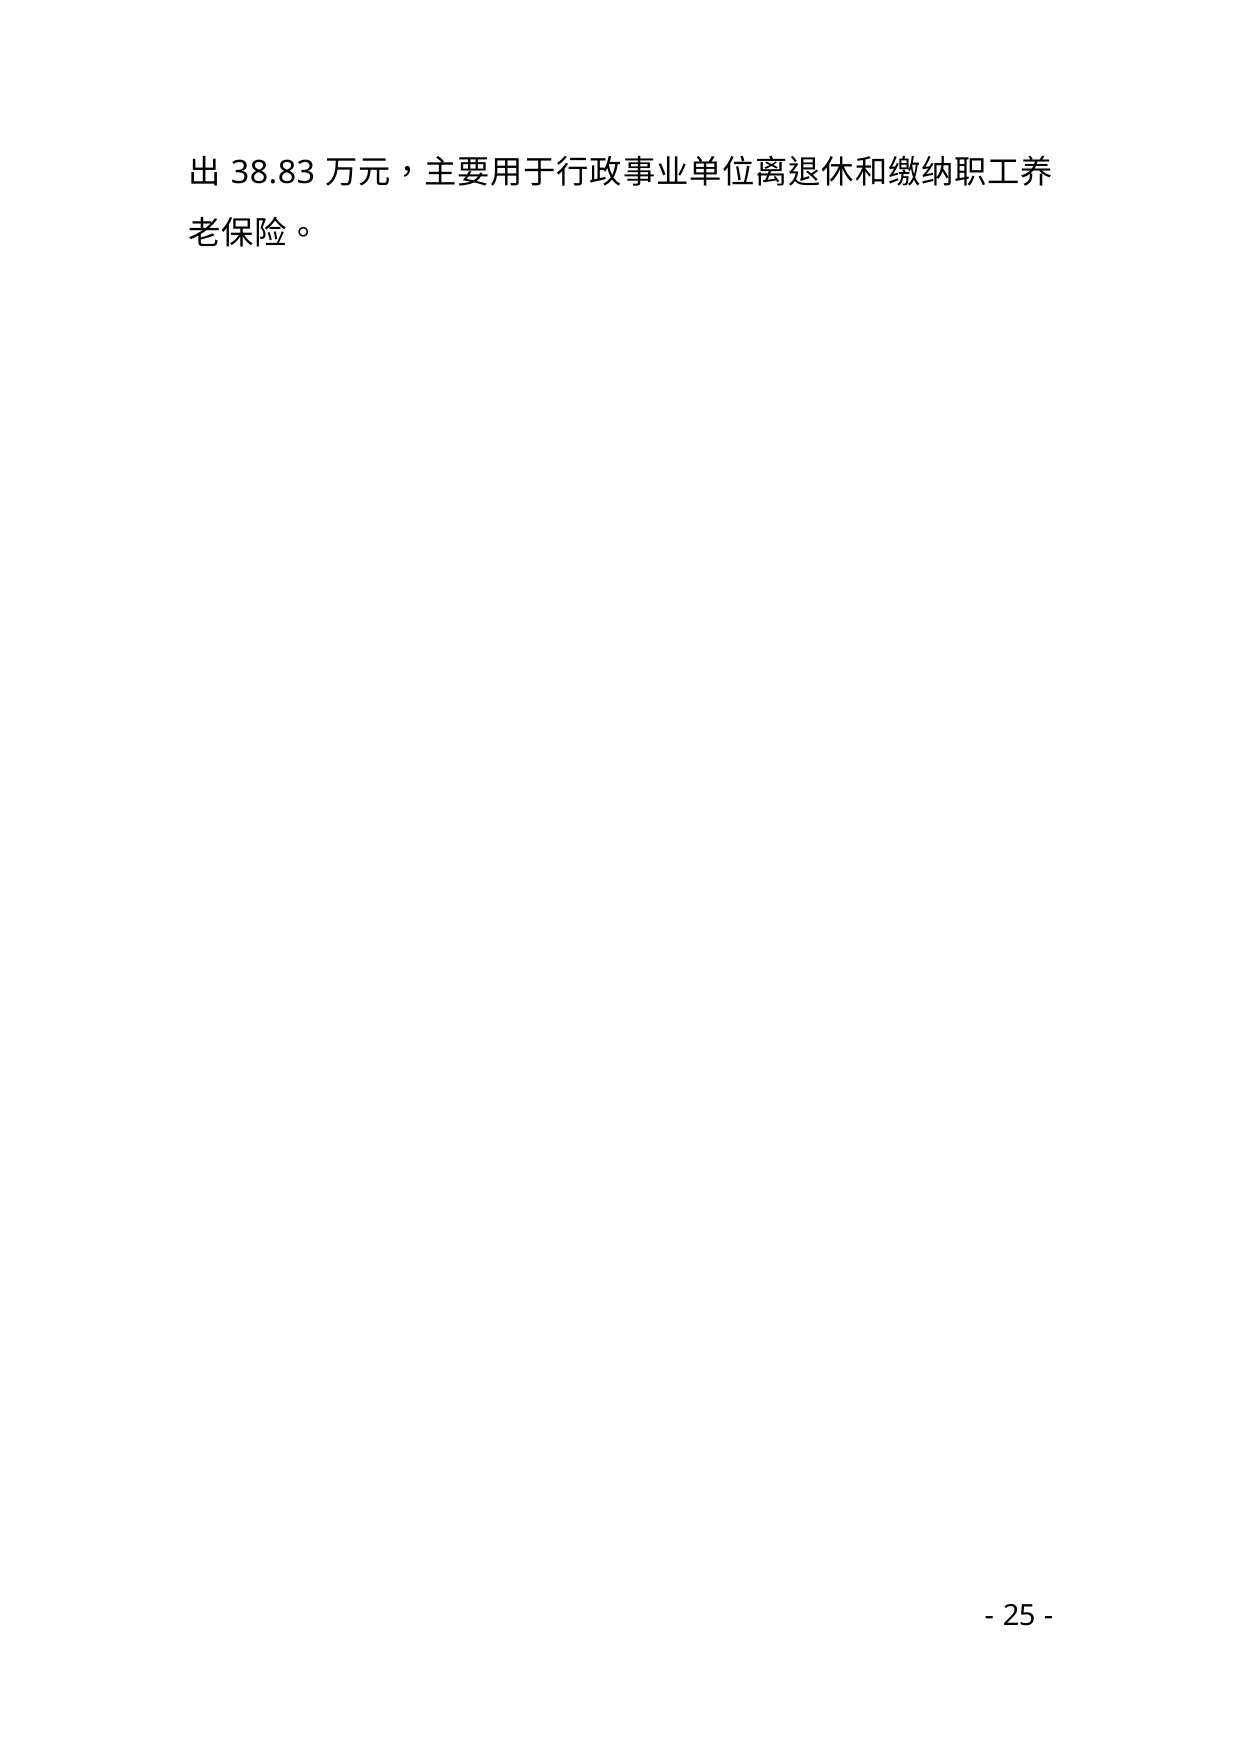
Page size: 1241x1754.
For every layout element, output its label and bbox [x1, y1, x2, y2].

text [189, 149, 1053, 254]
